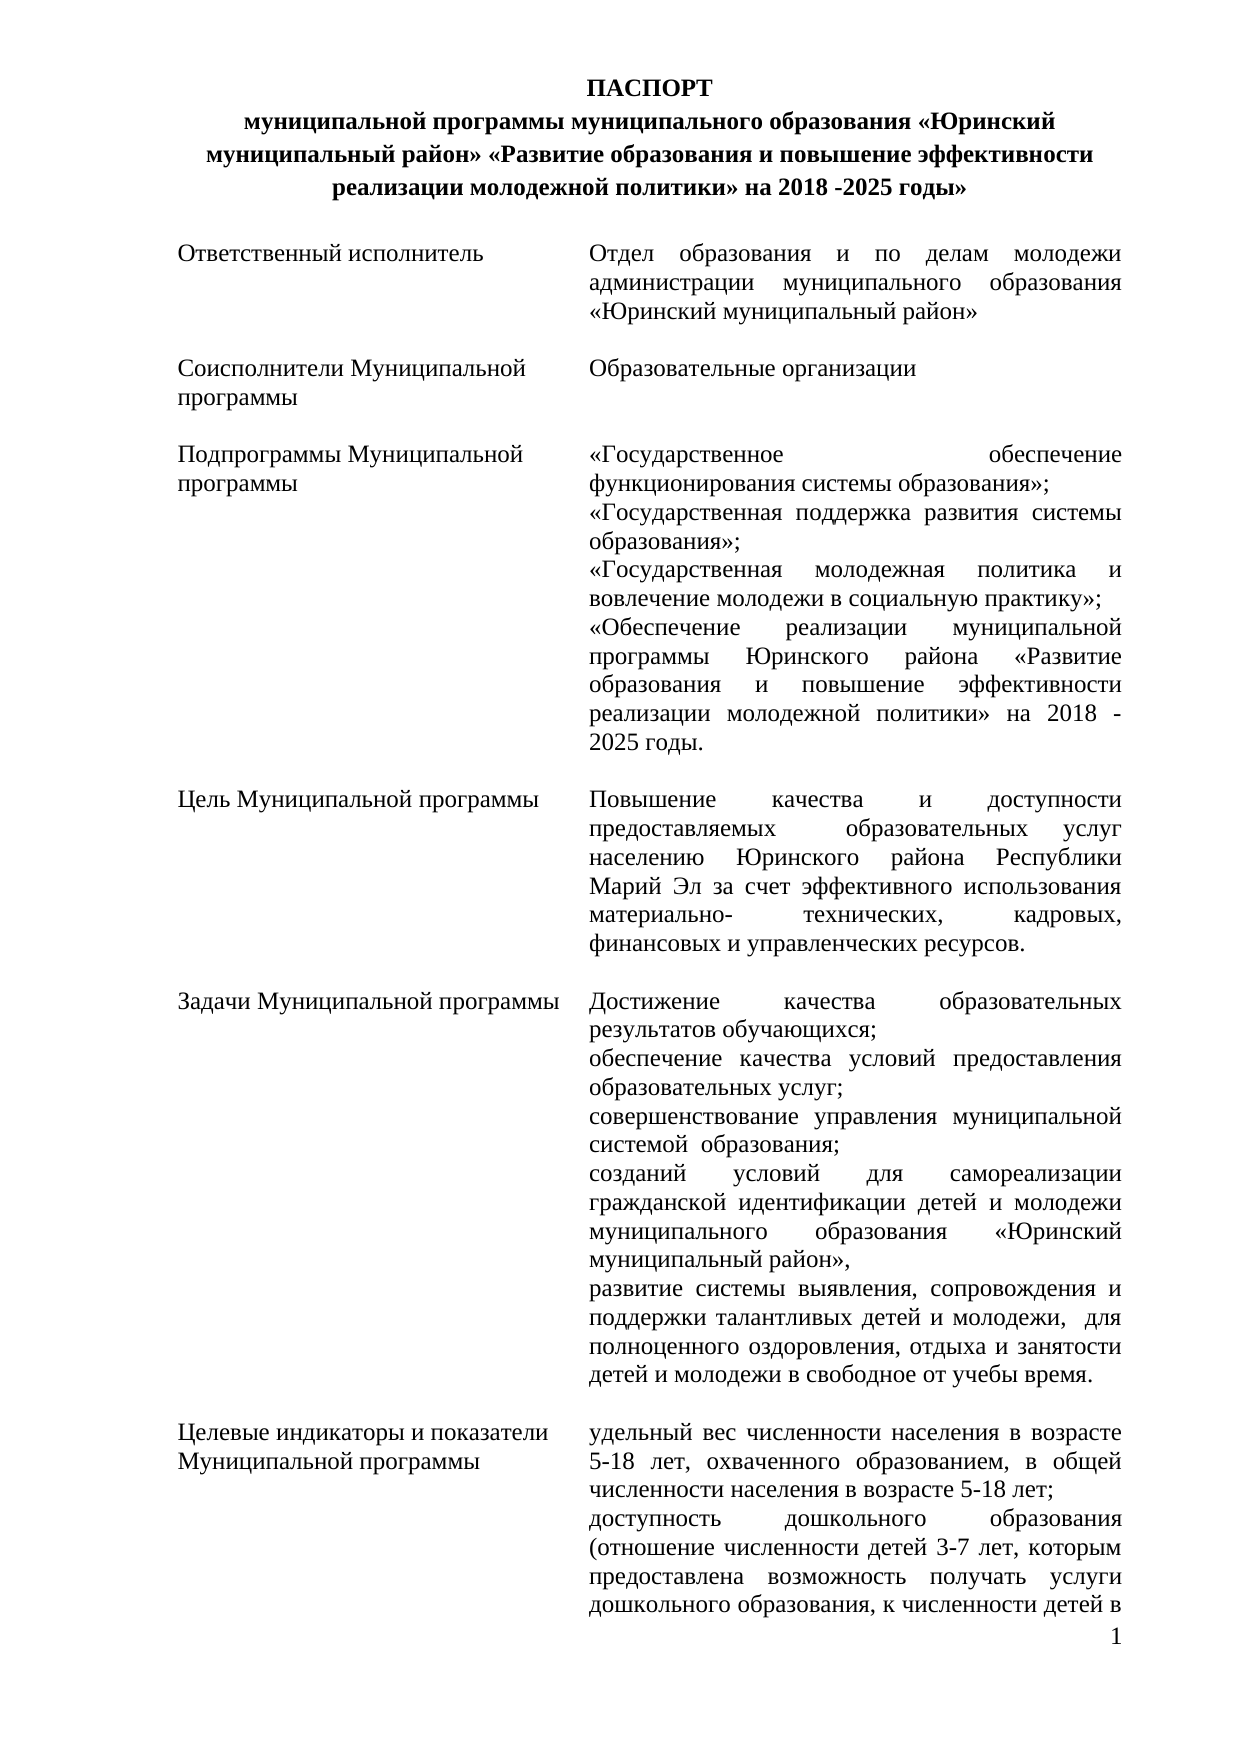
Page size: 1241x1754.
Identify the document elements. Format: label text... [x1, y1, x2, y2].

table_cell Задачи Муниципальной программы [166, 986, 578, 1417]
text ПАСПОРТ [177, 73, 1122, 102]
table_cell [578, 1417, 1133, 1618]
table_header Отдел образования и по делам молодежи администрации муниципального образования «Юринский муниципальный район» [578, 238, 1133, 353]
table_cell Повышение качества и доступности предоставляемых образовательных услуг населению Юринского района Республики Марий Эл за счет эффективного использования материально- технических, кадровых, финансовых и управленческих ресурсов. [578, 785, 1133, 986]
table_cell «Государственное обеспечение функционирования системы образования»; «Государственная поддержка развития системы образования»; «Государственная молодежная политика и вовлечение молодежи в социальную практику»; «Обеспечение реализации муниципальной программы Юринского района «Развитие образования и повышение эффективности реализации молодежной политики» на 2018 - 2025 годы. [578, 440, 1133, 784]
table_cell Соисполнители Муниципальной программы [166, 353, 578, 439]
text муниципальной программы муниципального образования «Юринский муниципальный район» «Развитие образования и повышение эффективности реализации молодежной политики» на 2018 -2025 годы» [177, 106, 1122, 201]
table_cell Подпрограммы Муниципальной программы [166, 440, 578, 784]
table_cell Цель Муниципальной программы [166, 785, 578, 986]
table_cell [166, 1417, 578, 1618]
table_cell Образовательные организации [578, 353, 1133, 439]
table_header Ответственный исполнитель [166, 238, 578, 353]
table_cell Достижение качества образовательных результатов обучающихся; обеспечение качества условий предоставления образовательных услуг; совершенствование управления муниципальной системой образования; созданий условий для самореализации гражданской идентификации детей и молодежи муниципального образования «Юринский муниципальный район», развитие системы выявления, сопровождения и поддержки талантливых детей и молодежи, для полноценного оздоровления, отдыха и занятости детей и молодежи в свободное от учебы время. [578, 986, 1133, 1417]
